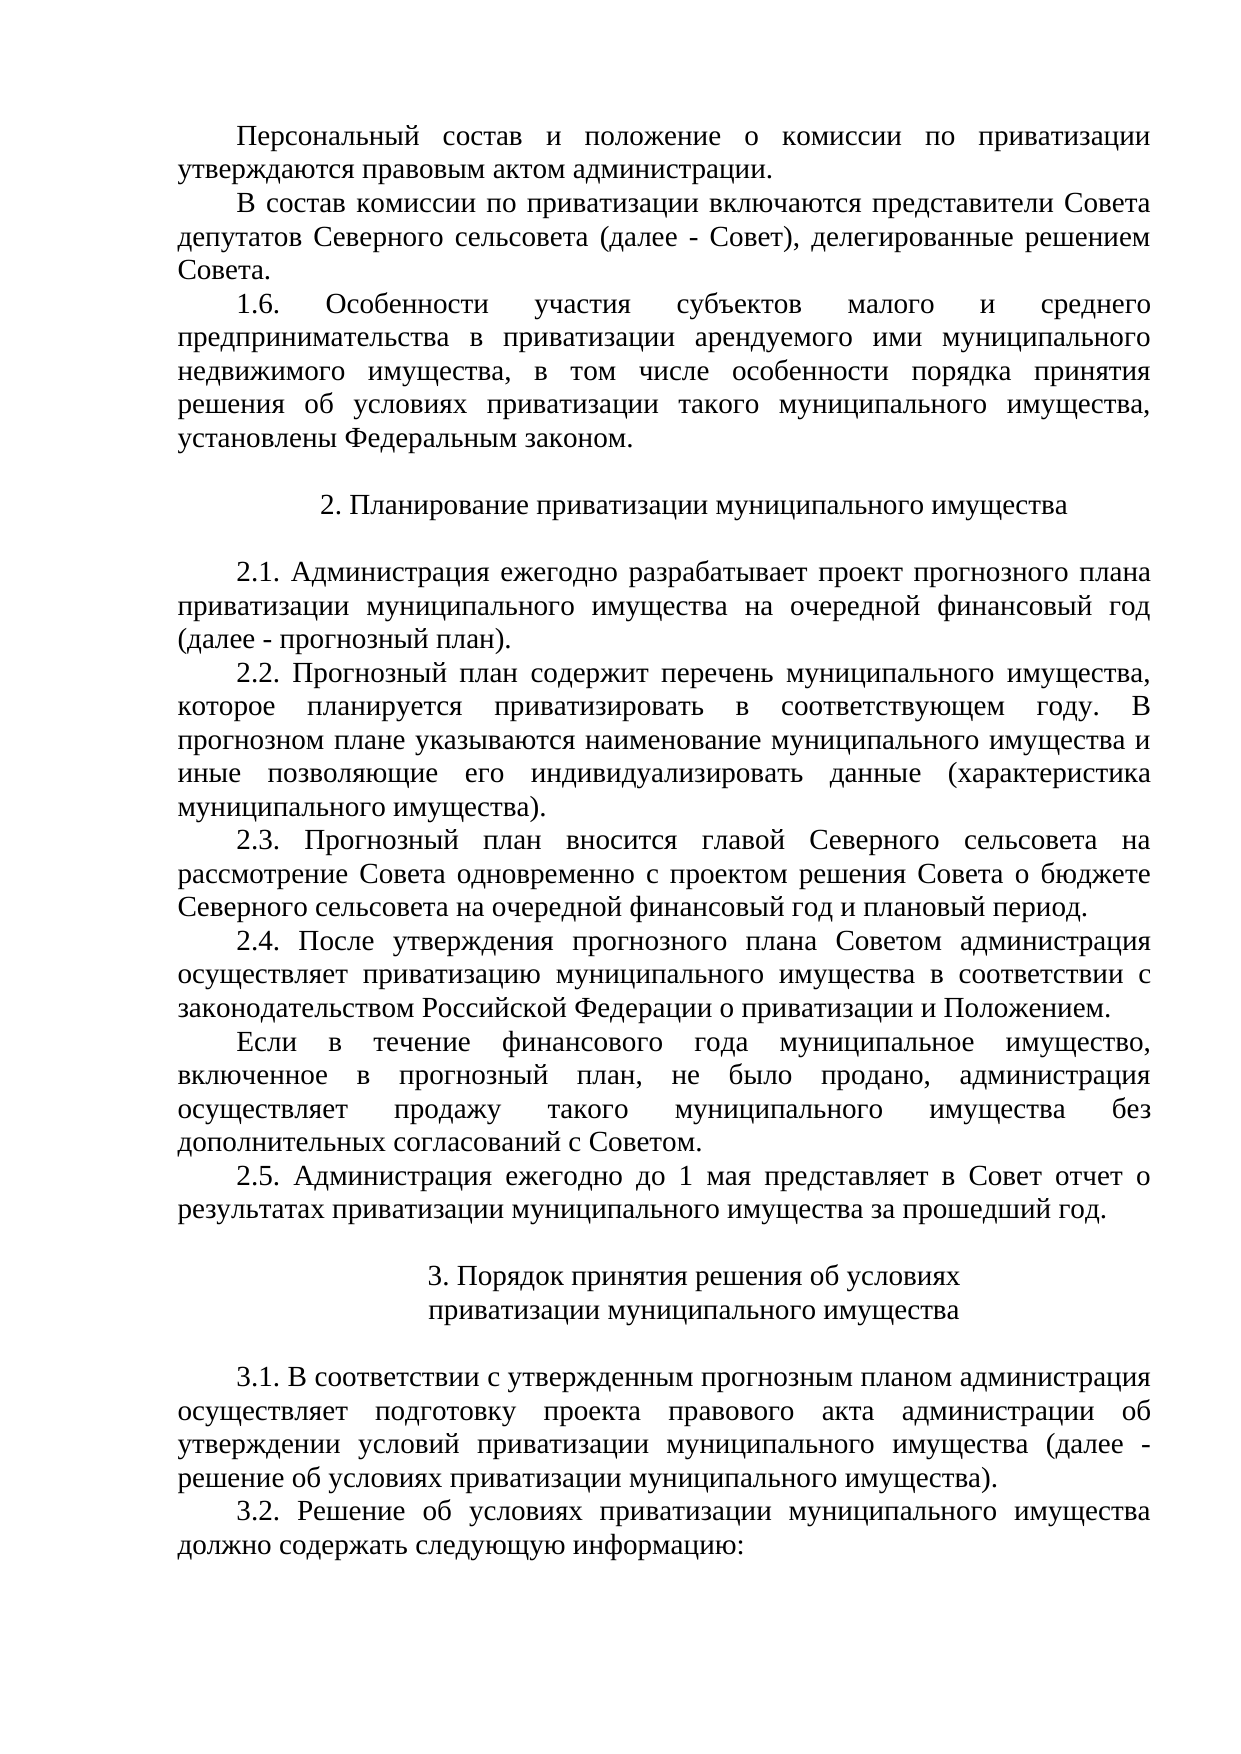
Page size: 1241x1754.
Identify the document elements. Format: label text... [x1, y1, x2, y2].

text 1.6. Особенности участия субъектов малого и среднего предпринимательства в приватизации арендуемого ими муниципального недвижимого имущества, в том числе особенности порядка принятия решения об условиях приватизации такого муниципального имущества, установлены Федеральным законом. [177, 286, 1152, 453]
text 3.2. Решение об условиях приватизации муниципального имущества должно содержать следующую информацию: [177, 1493, 1152, 1560]
text 3.1. В соответствии с утвержденным прогнозным планом администрация осуществляет подготовку проекта правового акта администрации об утверждении условий приватизации муниципального имущества (далее - решение об условиях приватизации муниципального имущества). [177, 1359, 1152, 1493]
text 2.4. После утверждения прогнозного плана Советом администрация осуществляет приватизацию муниципального имущества в соответствии с законодательством Российской Федерации о приватизации и Положением. [177, 923, 1152, 1024]
text 2.3. Прогнозный план вносится главой Северного сельсовета на рассмотрение Совета одновременно с проектом решения Совета о бюджете Северного сельсовета на очередной финансовый год и плановый период. [177, 822, 1152, 923]
text В состав комиссии по приватизации включаются представители Совета депутатов Северного сельсовета (далее - Совет), делегированные решением Совета. [177, 185, 1152, 286]
text Если в течение финансового года муниципальное имущество, включенное в прогнозный план, не было продано, администрация осуществляет продажу такого муниципального имущества без дополнительных согласований с Советом. [177, 1024, 1152, 1158]
text Персональный состав и положение о комиссии по приватизации утверждаются правовым актом администрации. [177, 118, 1152, 185]
text 2.1. Администрация ежегодно разрабатывает проект прогнозного плана приватизации муниципального имущества на очередной финансовый год (далее - прогнозный план). [177, 554, 1152, 655]
text 3. Порядок принятия решения об условиях [177, 1258, 1152, 1292]
text приватизации муниципального имущества [177, 1292, 1152, 1326]
text 2.5. Администрация ежегодно до 1 мая представляет в Совет отчет о результатах приватизации муниципального имущества за прошедший год. [177, 1158, 1152, 1225]
text 2.2. Прогнозный план содержит перечень муниципального имущества, которое планируется приватизировать в соответствующем году. В прогнозном плане указываются наименование муниципального имущества и иные позволяющие его индивидуализировать данные (характеристика муниципального имущества). [177, 655, 1152, 822]
text 2. Планирование приватизации муниципального имущества [177, 487, 1152, 521]
